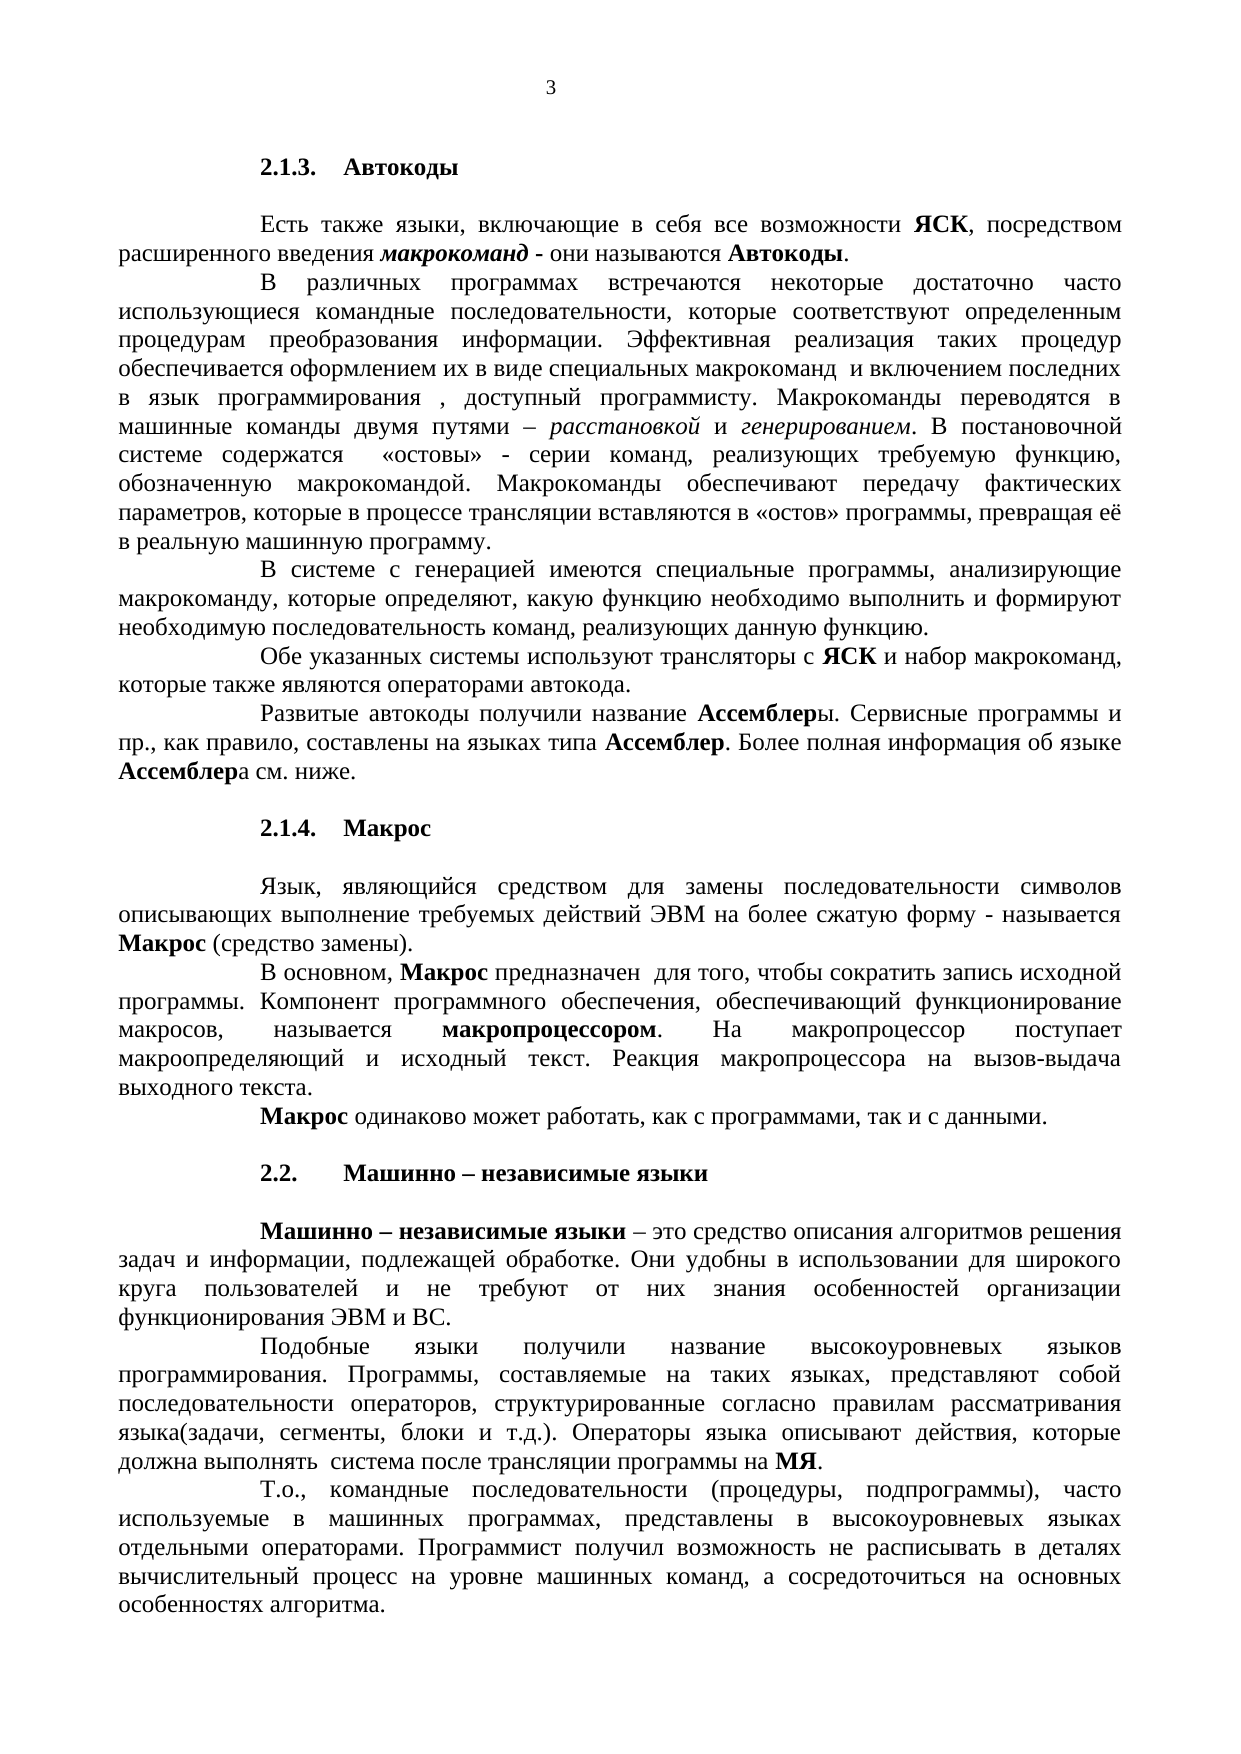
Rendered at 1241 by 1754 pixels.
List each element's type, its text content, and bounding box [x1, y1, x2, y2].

text Машинно – независимые языки – это средство описания алгоритмов решения задач и информации, подлежащей обработке. Они удобны в использовании для широкого круга пользователей и не требуют от них знания особенностей организации функционирования ЭВМ и ВС. [118, 1216, 1122, 1331]
text Язык, являющийся средством для замены последовательности символов описывающих выполнение требуемых действий ЭВМ на более сжатую форму - называется Макрос (средство замены). [118, 871, 1122, 957]
text Обе указанных системы используют трансляторы с ЯСК и набор макрокоманд, которые также являются операторами автокода. [118, 641, 1122, 698]
text Подобные языки получили название высокоуровневых языков программирования. Программы, составляемые на таких языках, представляют собой последовательности операторов, структурированные согласно правилам рассматривания языка(задачи, сегменты, блоки и т.д.). Операторы языка описывают действия, которые должна выполнять система после трансляции программы на МЯ. [118, 1331, 1122, 1474]
text Развитые автокоды получили название Ассемблеры. Сервисные программы и пр., как правило, составлены на языках типа Ассемблер. Более полная информация об языке Ассемблера см. ниже. [118, 698, 1122, 784]
text В основном, Макрос предназначен для того, чтобы сократить запись исходной программы. Компонент программного обеспечения, обеспечивающий функционирование макросов, называется макропроцессором. На макропроцессор поступает макроопределяющий и исходный текст. Реакция макропроцессора на вызов-выдача выходного текста. [118, 957, 1122, 1101]
list Машинно – независимые языки [118, 1158, 1122, 1187]
text В системе с генерацией имеются специальные программы, анализирующие макрокоманду, которые определяют, какую функцию необходимо выполнить и формируют необходимую последовательность команд, реализующих данную функцию. [118, 554, 1122, 641]
list Макрос [118, 813, 1122, 842]
text В различных программах встречаются некоторые достаточно часто использующиеся командные последовательности, которые соответствуют определенным процедурам преобразования информации. Эффективная реализация таких процедур обеспечивается оформлением их в виде специальных макрокоманд и включением последних в язык программирования , доступный программисту. Макрокоманды переводятся в машинные команды двумя путями – расстановкой и генерированием. В постановочной системе содержатся «остовы» - серии команд, реализующих требуемую функцию, обозначенную макрокомандой. Макрокоманды обеспечивают передачу фактических параметров, которые в процессе трансляции вставляются в «остов» программы, превращая её в реальную машинную программу. [118, 267, 1122, 554]
list Автокоды [118, 152, 1122, 181]
text Макрос одинаково может работать, как с программами, так и с данными. [118, 1101, 1122, 1129]
text Т.о., командные последовательности (процедуры, подпрограммы), часто используемые в машинных программах, представлены в высокоуровневых языках отдельными операторами. Программист получил возможность не расписывать в деталях вычислительный процесс на уровне машинных команд, а сосредоточиться на основных особенностях алгоритма. [118, 1474, 1122, 1618]
text Есть также языки, включающие в себя все возможности ЯСК, посредством расширенного введения макрокоманд - они называются Автокоды. [118, 209, 1122, 267]
